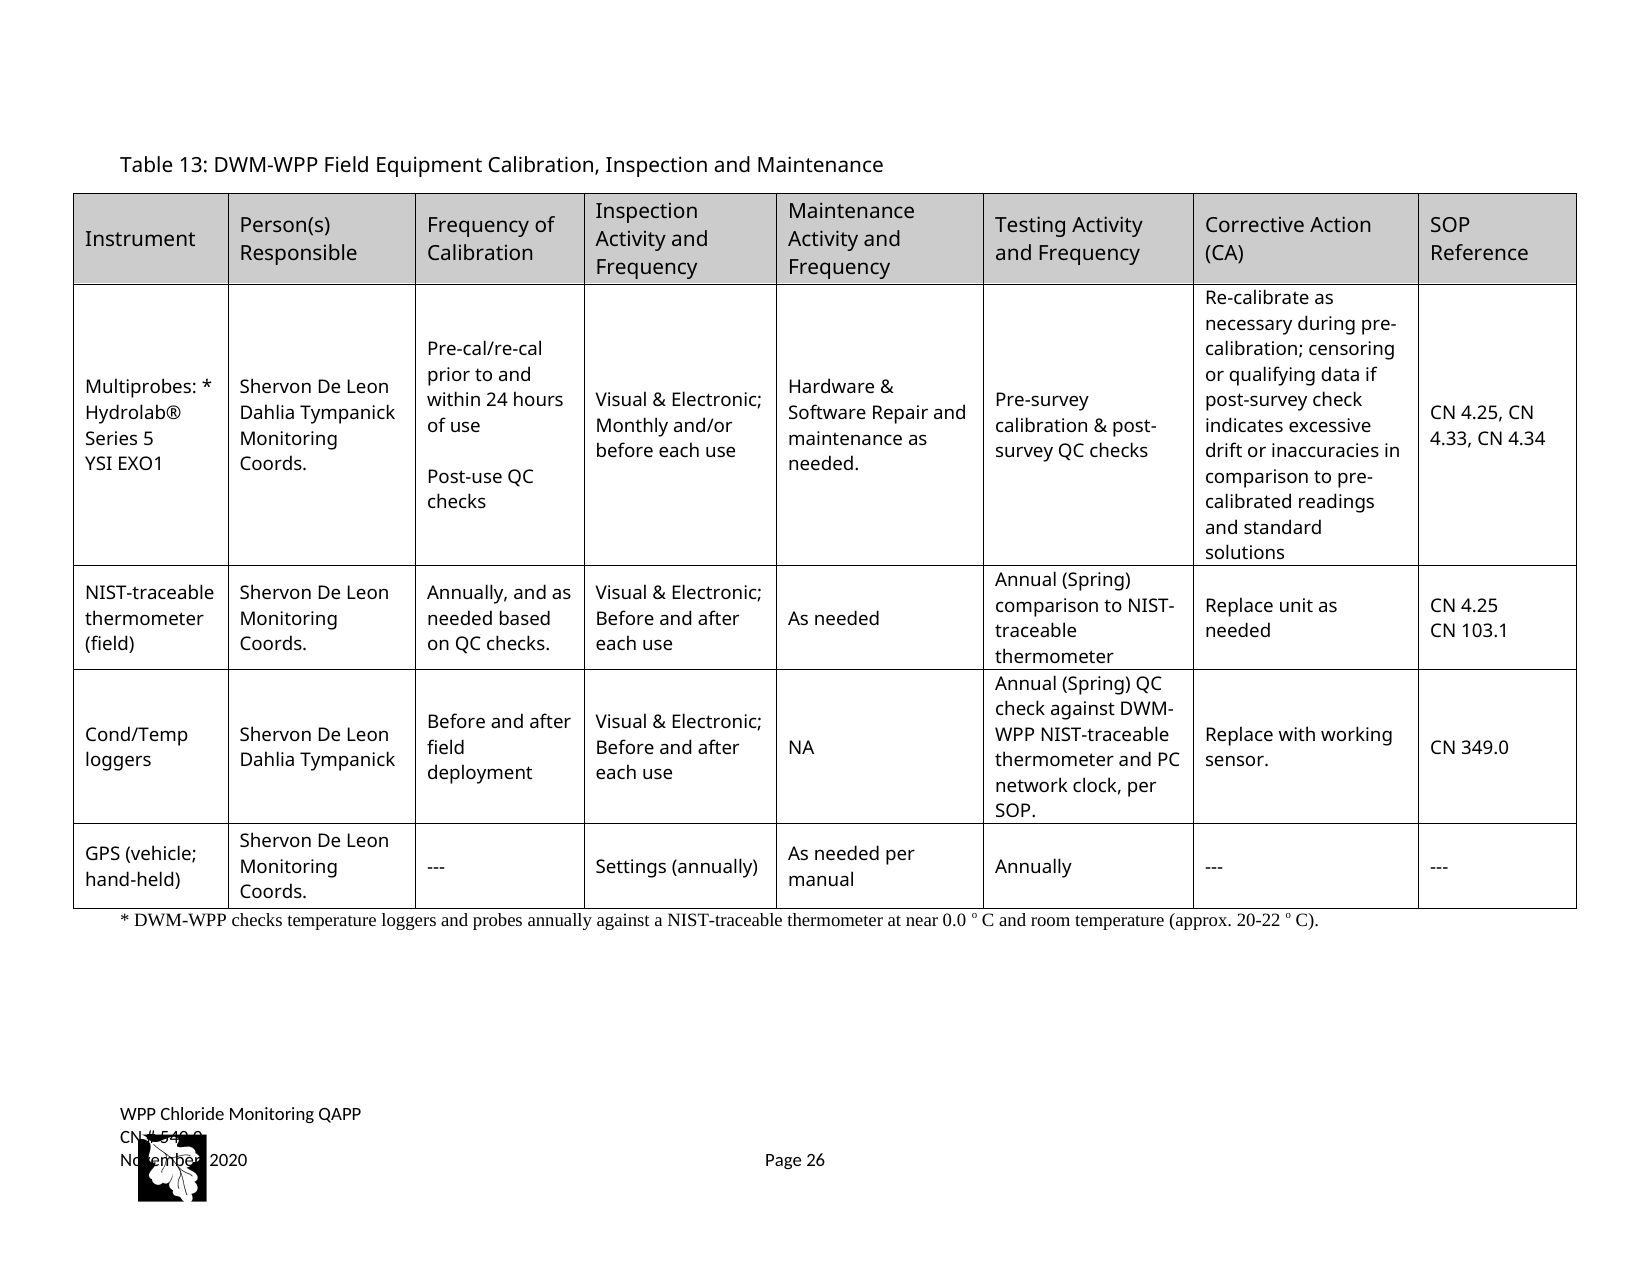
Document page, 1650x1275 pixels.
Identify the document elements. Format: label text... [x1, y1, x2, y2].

table_cell Replace unit as needed [1194, 566, 1418, 669]
table_cell Re-calibrate as necessary during pre-calibration; censoring or qualifying data if post-survey check indicates excessive drift or inaccuracies in comparison to pre-calibrated readings and standard solutions [1194, 285, 1418, 565]
table_cell CN 349.0 [1419, 670, 1576, 823]
table_cell NA [777, 670, 983, 823]
table_cell Shervon De Leon Monitoring Coords. [229, 824, 415, 908]
table_header Inspection Activity and Frequency [585, 194, 776, 283]
table_cell Shervon De Leon Dahlia Tympanick [229, 670, 415, 823]
table_cell --- [1194, 824, 1418, 908]
table_cell Pre-cal/re-cal prior to and within 24 hours of use Post-use QC checks [416, 285, 584, 565]
table_header Frequency of Calibration [416, 194, 584, 283]
table_header Corrective Action (CA) [1194, 194, 1418, 283]
table_cell Hardware & Software Repair and maintenance as needed. [777, 285, 983, 565]
table_cell --- [1419, 824, 1576, 908]
table_cell Settings (annually) [585, 824, 776, 908]
table_cell Cond/Temp loggers [74, 670, 228, 823]
table_cell Shervon De Leon Dahlia Tympanick Monitoring Coords. [229, 285, 415, 565]
table_cell Visual & Electronic; Before and after each use [585, 566, 776, 669]
table_cell Multiprobes: * Hydrolab® Series 5 YSI EXO1 [74, 285, 228, 565]
table_cell Replace with working sensor. [1194, 670, 1418, 823]
table_header Maintenance Activity and Frequency [777, 194, 983, 283]
picture [135, 1132, 209, 1204]
table_cell CN 4.25, CN 4.33, CN 4.34 [1419, 285, 1576, 565]
table_cell As needed [777, 566, 983, 669]
table_cell Annual (Spring) QC check against DWM-WPP NIST-traceable thermometer and PC network clock, per SOP. [984, 670, 1193, 823]
table_cell As needed per manual [777, 824, 983, 908]
table_cell NIST-traceable thermometer (field) [74, 566, 228, 669]
table_cell --- [416, 824, 584, 908]
picture [195, 1132, 200, 1142]
table_cell GPS (vehicle; hand-held) [74, 824, 228, 908]
table_cell Before and after field deployment [416, 670, 584, 823]
table_header Person(s) Responsible [229, 194, 415, 283]
picture [181, 1132, 186, 1142]
table_header SOP Reference [1419, 194, 1576, 283]
table_cell Annually [984, 824, 1193, 908]
table_cell Annual (Spring) comparison to NIST-traceable thermometer [984, 566, 1193, 669]
text * DWM-WPP checks temperature loggers and probes annually against a NIST-traceable thermometer at near 0.0 o C and room temperature (approx. 20-22 o C). [120, 909, 1530, 930]
table_cell Pre-survey calibration & post-survey QC checks [984, 285, 1193, 565]
table_cell Visual & Electronic; Before and after each use [585, 670, 776, 823]
table_cell CN 4.25 CN 103.1 [1419, 566, 1576, 669]
table_cell Visual & Electronic; Monthly and/or before each use [585, 285, 776, 565]
table_header Instrument [74, 194, 228, 283]
table_header Testing Activity and Frequency [984, 194, 1193, 283]
table_cell Annually, and as needed based on QC checks. [416, 566, 584, 669]
table_cell Shervon De Leon Monitoring Coords. [229, 566, 415, 669]
